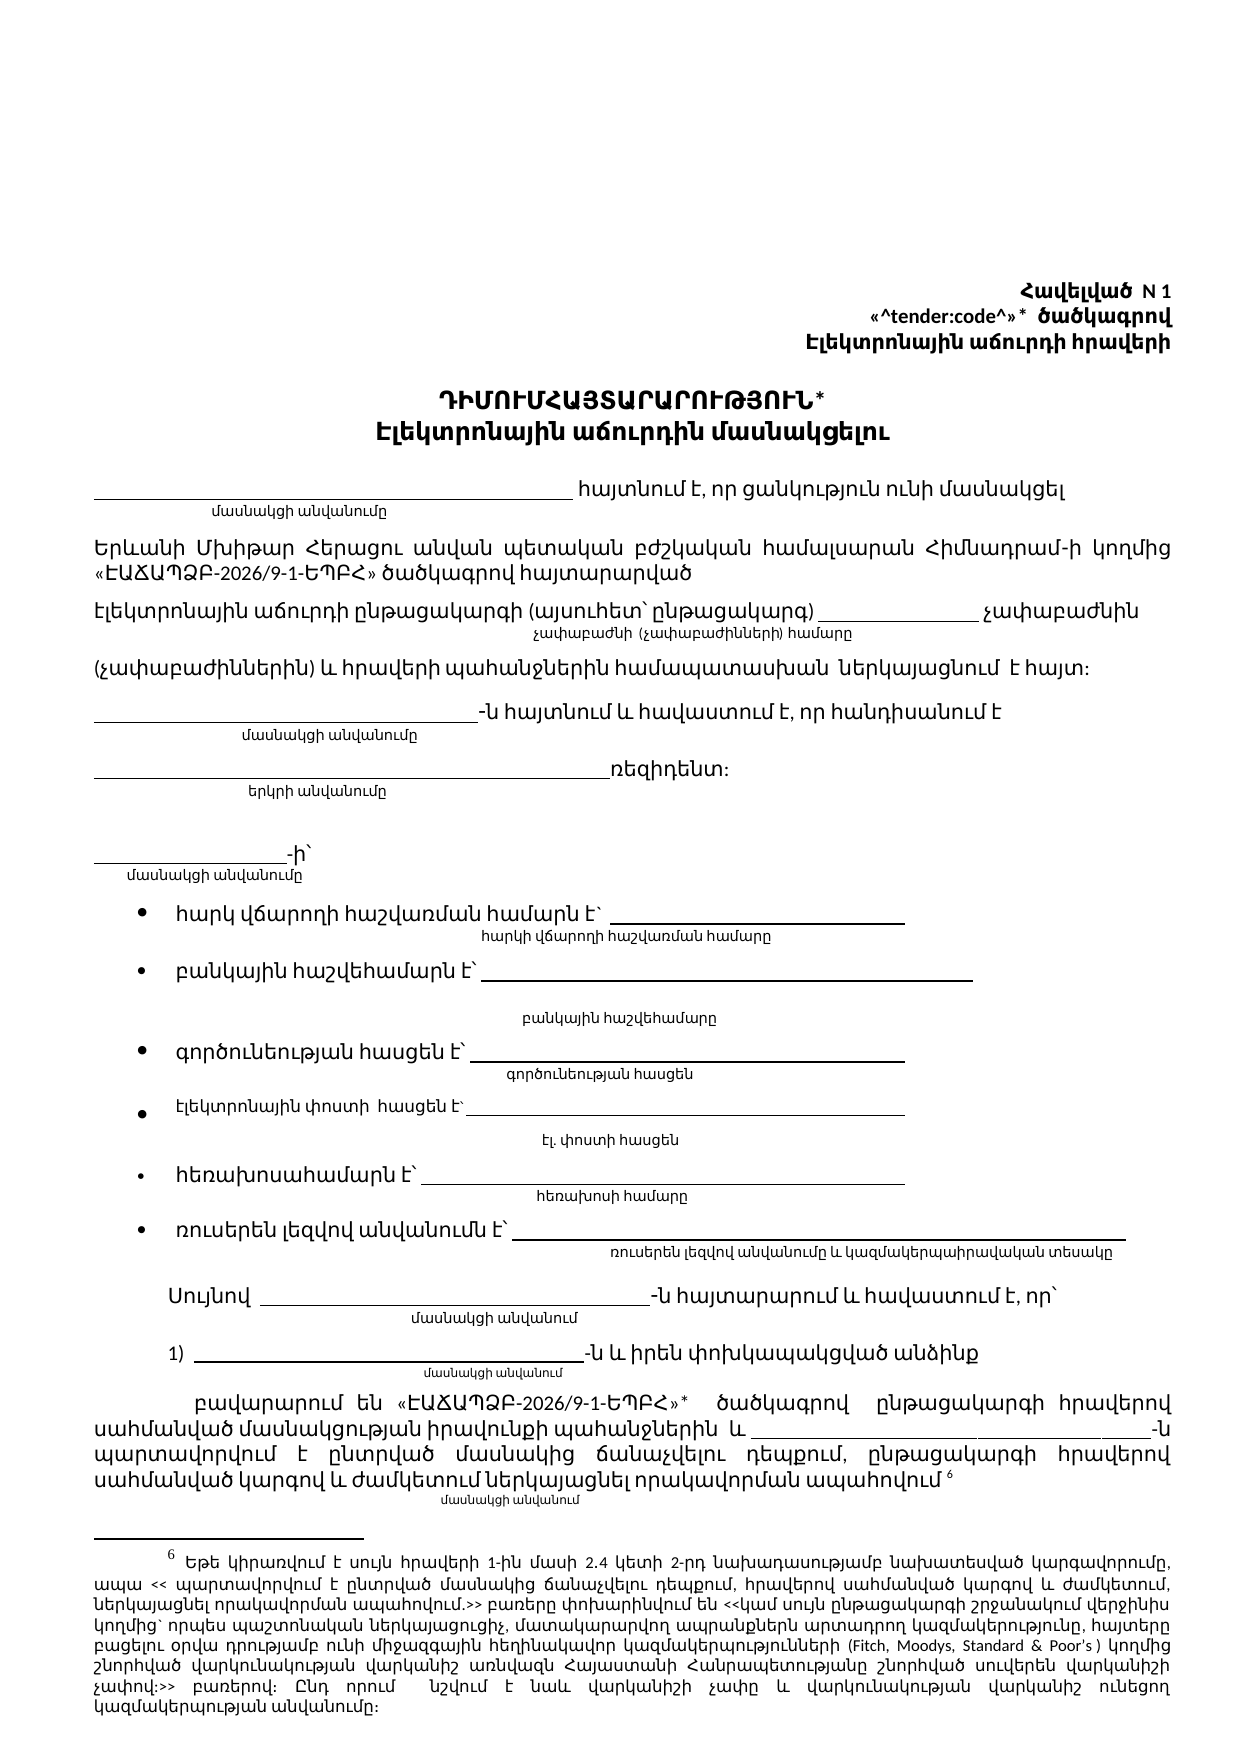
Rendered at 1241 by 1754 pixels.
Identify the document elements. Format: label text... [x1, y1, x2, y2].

text բանկային հաշվեհամարը [94, 1009, 1171, 1039]
list ռուսերեն լեզվով անվանումն է՝ [138, 1218, 1171, 1243]
list հեռախոսահամարն է՝ [138, 1162, 1171, 1187]
text երկրի անվանումը [94, 782, 1171, 812]
text ռուսերեն լեզվով անվանումը և կազմակերպաիրավական տեսակը [536, 1243, 1171, 1274]
subtitle Էլեկտրոնային աճուրդին մասնակցելու [94, 416, 1171, 446]
text Հավելված N 1 [94, 278, 1171, 304]
text -ն հայտնում և հավաստում է, որ հանդիսանում է [94, 695, 1171, 726]
text մասնակցի անվանումը [94, 867, 1171, 897]
text էլեկտրոնային աճուրդի ընթացակարգի (այսուհետ՝ ընթացակարգ) չափաբաժնին [94, 599, 1171, 624]
list գործունեության հասցեն է՝ [138, 1039, 1171, 1065]
text գործունեության հասցեն [94, 1065, 1171, 1096]
text (չափաբաժիններին) և հրավերի պահանջներին համապատասխան ներկայացնում է հայտ: [94, 655, 1171, 680]
list բանկային հաշվեհամարն է՝ [138, 958, 1171, 1009]
text մասնակցի անվանում [94, 1365, 1171, 1391]
text ռեզիդենտ: [94, 756, 1171, 782]
text հեռախոսի համարը [462, 1187, 1171, 1218]
text հայտնում է, որ ցանկություն ունի մասնակցել [94, 477, 1171, 502]
text Երևանի Մխիթար Հերացու անվան պետական բժշկական համալսարան Հիմնադրամ-ի կողմից «ԷԱՃԱՊՁԲ-2026/9-1-ԵՊԲՀ» ծածկագրով հայտարարված [94, 533, 1171, 586]
list էլեկտրոնային փոստի հասցեն է՝ [138, 1096, 1171, 1131]
text մասնակցի անվանումը [94, 502, 1171, 533]
text հարկի վճարողի հաշվառման համարը [94, 928, 1171, 958]
text էլ. փոստի հասցեն [94, 1131, 1171, 1162]
text մասնակցի անվանում [94, 1492, 1171, 1518]
text «^tender:code^»* ծածկագրով [94, 304, 1171, 329]
text մասնակցի անվանումը [94, 726, 1171, 756]
text չափաբաժնի (չափաբաժինների) համարը [94, 624, 1171, 655]
text 1) -ն և իրեն փոխկապակցված անձինք [94, 1340, 1171, 1365]
text Էլեկտրոնային աճուրդի հրավերի [94, 329, 1171, 354]
list հարկ վճարողի հաշվառման համարն է` [138, 897, 1171, 928]
text մասնակցի անվանում [94, 1309, 1171, 1340]
text բավարարում են «ԷԱՃԱՊՁԲ-2026/9-1-ԵՊԲՀ»* ծածկագրով ընթացակարգի հրավերով սահմանված մասնակցության իրավունքի պահանջներին և -ն պարտավորվում է ընտրված մասնակից ճանաչվելու դեպքում, ընթացակարգի հրավերով սահմանված կարգով և ժամկետում ներկայացնել որակավորման ապահովում [94, 1391, 1171, 1492]
text -ի՝ [94, 841, 1171, 867]
text Սույնով -ն հայտարարում և հավաստում է, որ՝ [94, 1279, 1171, 1309]
text ԴԻՄՈՒՄՀԱՅՏԱՐԱՐՈՒԹՅՈՒՆ* [94, 385, 1171, 416]
